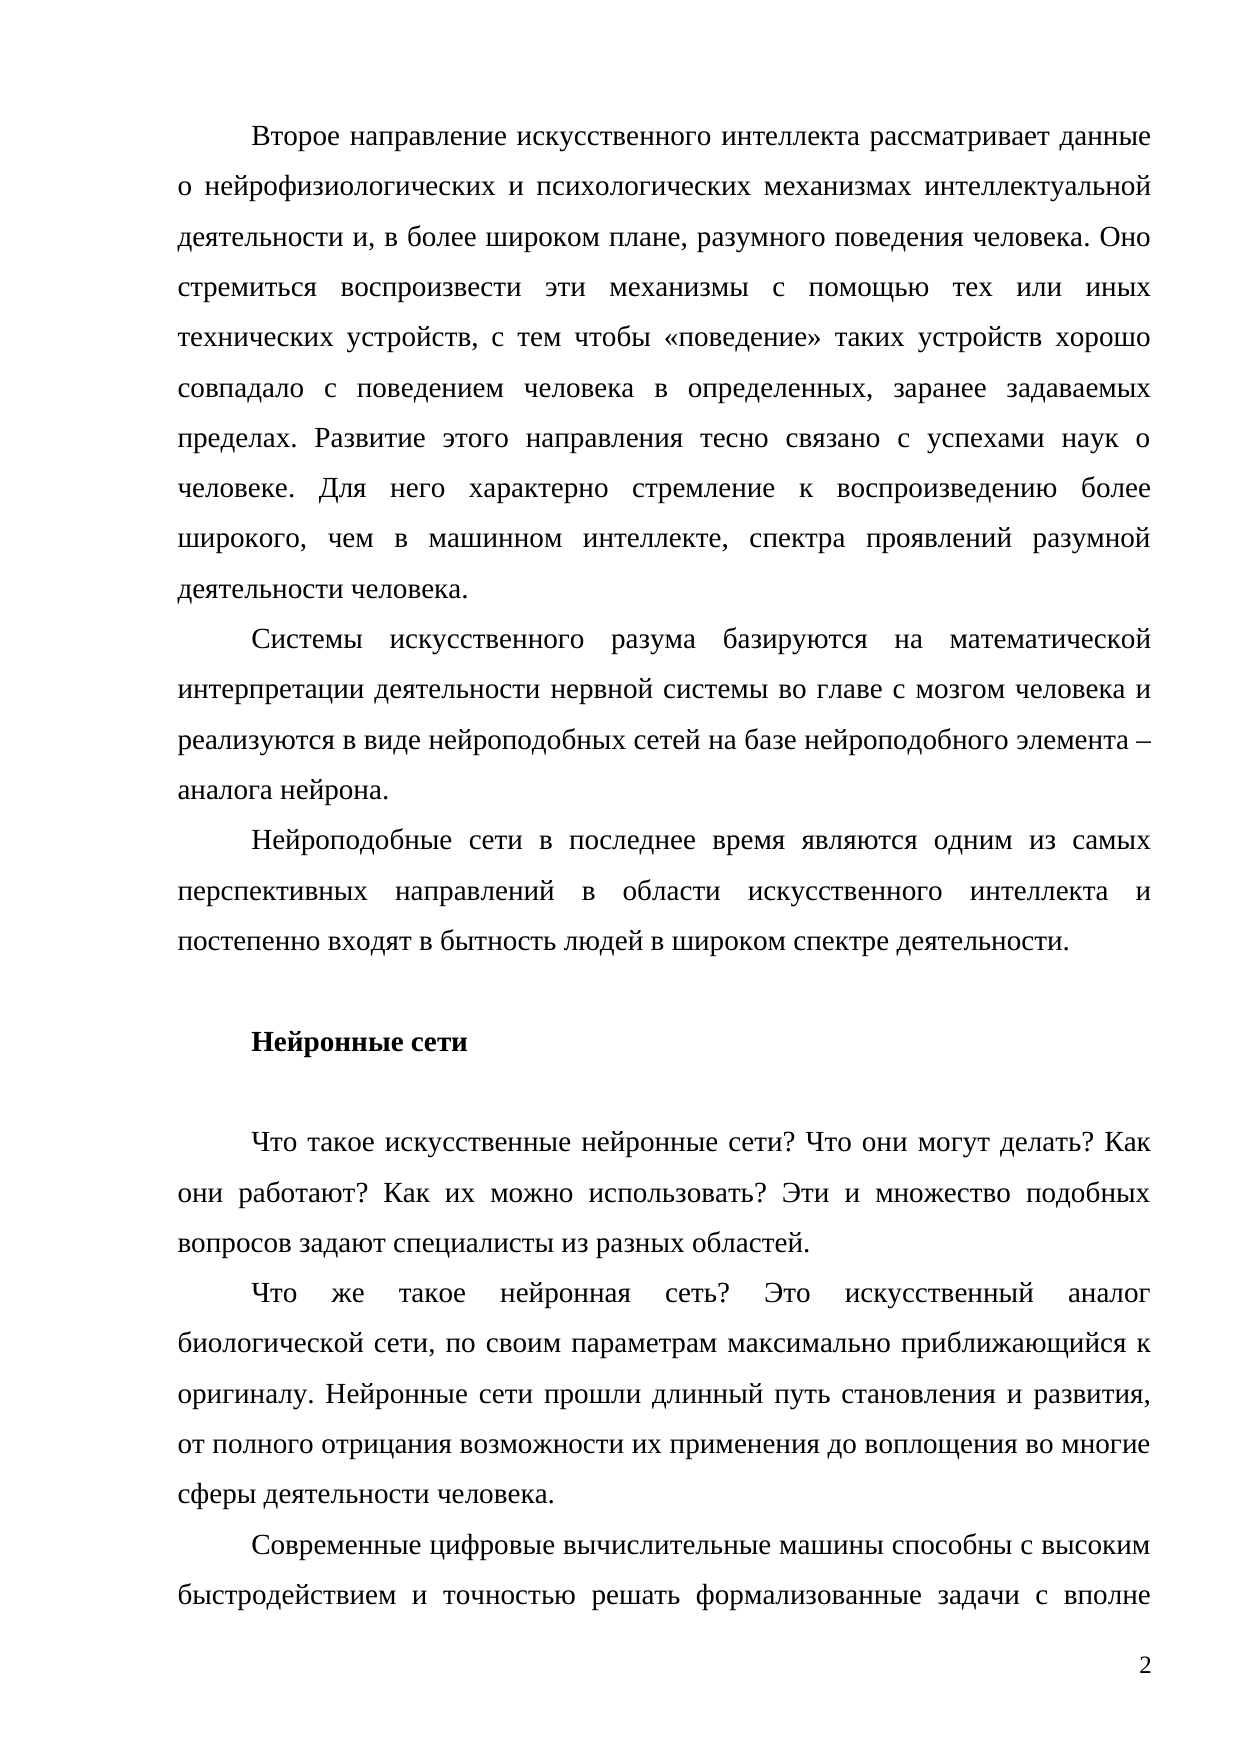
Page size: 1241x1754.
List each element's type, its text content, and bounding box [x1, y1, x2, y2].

text Нейроподобные сети в последнее время являются одним из самых перспективных направлений в области искусственного интеллекта и постепенно входят в бытность людей в широком спектре деятельности. [177, 822, 1152, 957]
text Второе направление искусственного интеллекта рассматривает данные о нейрофизиологических и психологических механизмах интеллектуальной деятельности и, в более широком плане, разумного поведения человека. Оно стремиться воспроизвести эти механизмы с помощью тех или иных технических устройств, с тем чтобы «поведение» таких устройств хорошо совпадало с поведением человека в определенных, заранее задаваемых пределах. Развитие этого направления тесно связано с успехами наук о человеке. Для него характерно стремление к воспроизведению более широкого, чем в машинном интеллекте, спектра проявлений разумной деятельности человека. [177, 118, 1152, 604]
text Нейронные сети [177, 1024, 1152, 1057]
text Что же такое нейронная сеть? Это искусственный аналог биологической сети, по своим параметрам максимально приближающийся к оригиналу. Нейронные сети прошли длинный путь становления и развития, от полного отрицания возможности их применения до воплощения во многие сферы деятельности человека. [177, 1275, 1152, 1510]
text Что такое искусственные нейронные сети? Что они могут делать? Как они работают? Как их можно использовать? Эти и множество подобных вопросов задают специалисты из разных областей. [177, 1124, 1152, 1258]
text Системы искусственного разума базируются на математической интерпретации деятельности нервной системы во главе с мозгом человека и реализуются в виде нейроподобных сетей на базе нейроподобного элемента – аналога нейрона. [177, 621, 1152, 806]
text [177, 1527, 1152, 1611]
